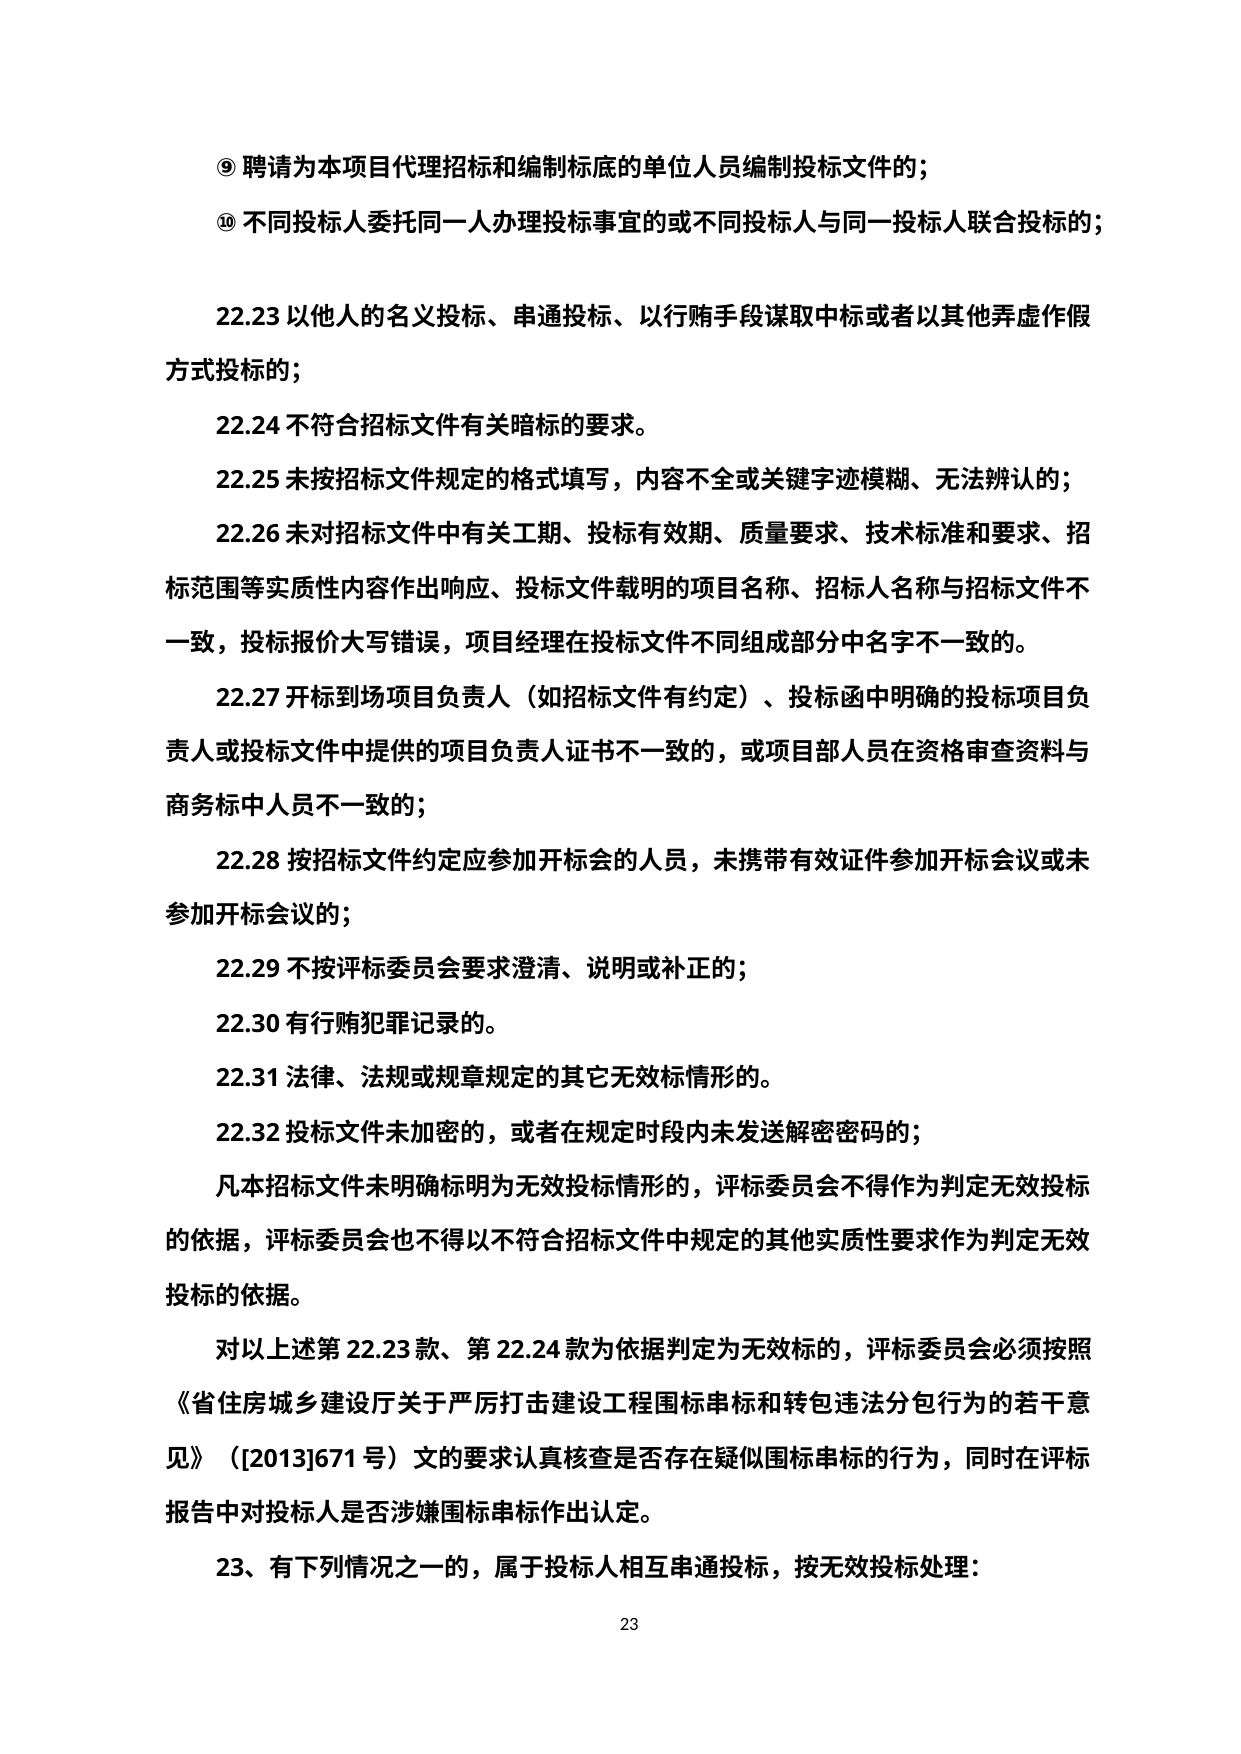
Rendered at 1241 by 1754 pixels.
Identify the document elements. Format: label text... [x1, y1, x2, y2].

text ⑨聘请为本项目代理招标和编制标底的单位人员编制投标文件的； [165, 148, 1092, 184]
text 22.23以他人的名义投标、串通投标、以行贿手段谋取中标或者以其他弄虚作假方式投标的； [165, 296, 1092, 387]
text 22.26未对招标文件中有关工期、投标有效期、质量要求、技术标准和要求、招标范围等实质性内容作出响应、投标文件载明的项目名称、招标人名称与招标文件不一致，投标报价大写错误，项目经理在投标文件不同组成部分中名字不一致的。 [165, 514, 1092, 659]
text 凡本招标文件未明确标明为无效投标情形的，评标委员会不得作为判定无效投标的依据，评标委员会也不得以不符合招标文件中规定的其他实质性要求作为判定无效投标的依据。 [165, 1166, 1092, 1311]
text 22.24不符合招标文件有关暗标的要求。 [165, 405, 1092, 441]
text 22.32投标文件未加密的，或者在规定时段内未发送解密密码的； [165, 1112, 1092, 1148]
text 23、有下列情况之一的，属于投标人相互串通投标，按无效投标处理： [165, 1547, 1092, 1583]
text 22.31法律、法规或规章规定的其它无效标情形的。 [165, 1058, 1092, 1094]
text 22.25未按招标文件规定的格式填写，内容不全或关键字迹模糊、无法辨认的； [165, 459, 1092, 496]
text 22.30有行贿犯罪记录的。 [165, 1003, 1092, 1039]
text 22.27开标到场项目负责人（如招标文件有约定）、投标函中明确的投标项目负责人或投标文件中提供的项目负责人证书不一致的，或项目部人员在资格审查资料与商务标中人员不一致的； [165, 677, 1092, 822]
text 22.29 不按评标委员会要求澄清、说明或补正的； [165, 949, 1092, 985]
text 对以上述第22.23款、第22.24款为依据判定为无效标的，评标委员会必须按照《省住房城乡建设厅关于严厉打击建设工程围标串标和转包违法分包行为的若干意见》（[2013]671号）文的要求认真核查是否存在疑似围标串标的行为，同时在评标报告中对投标人是否涉嫌围标串标作出认定。 [165, 1329, 1092, 1529]
text ⑩不同投标人委托同一人办理投标事宜的或不同投标人与同一投标人联合投标的； [165, 202, 1092, 283]
text 22.28 按招标文件约定应参加开标会的人员，未携带有效证件参加开标会议或未参加开标会议的； [165, 840, 1092, 931]
